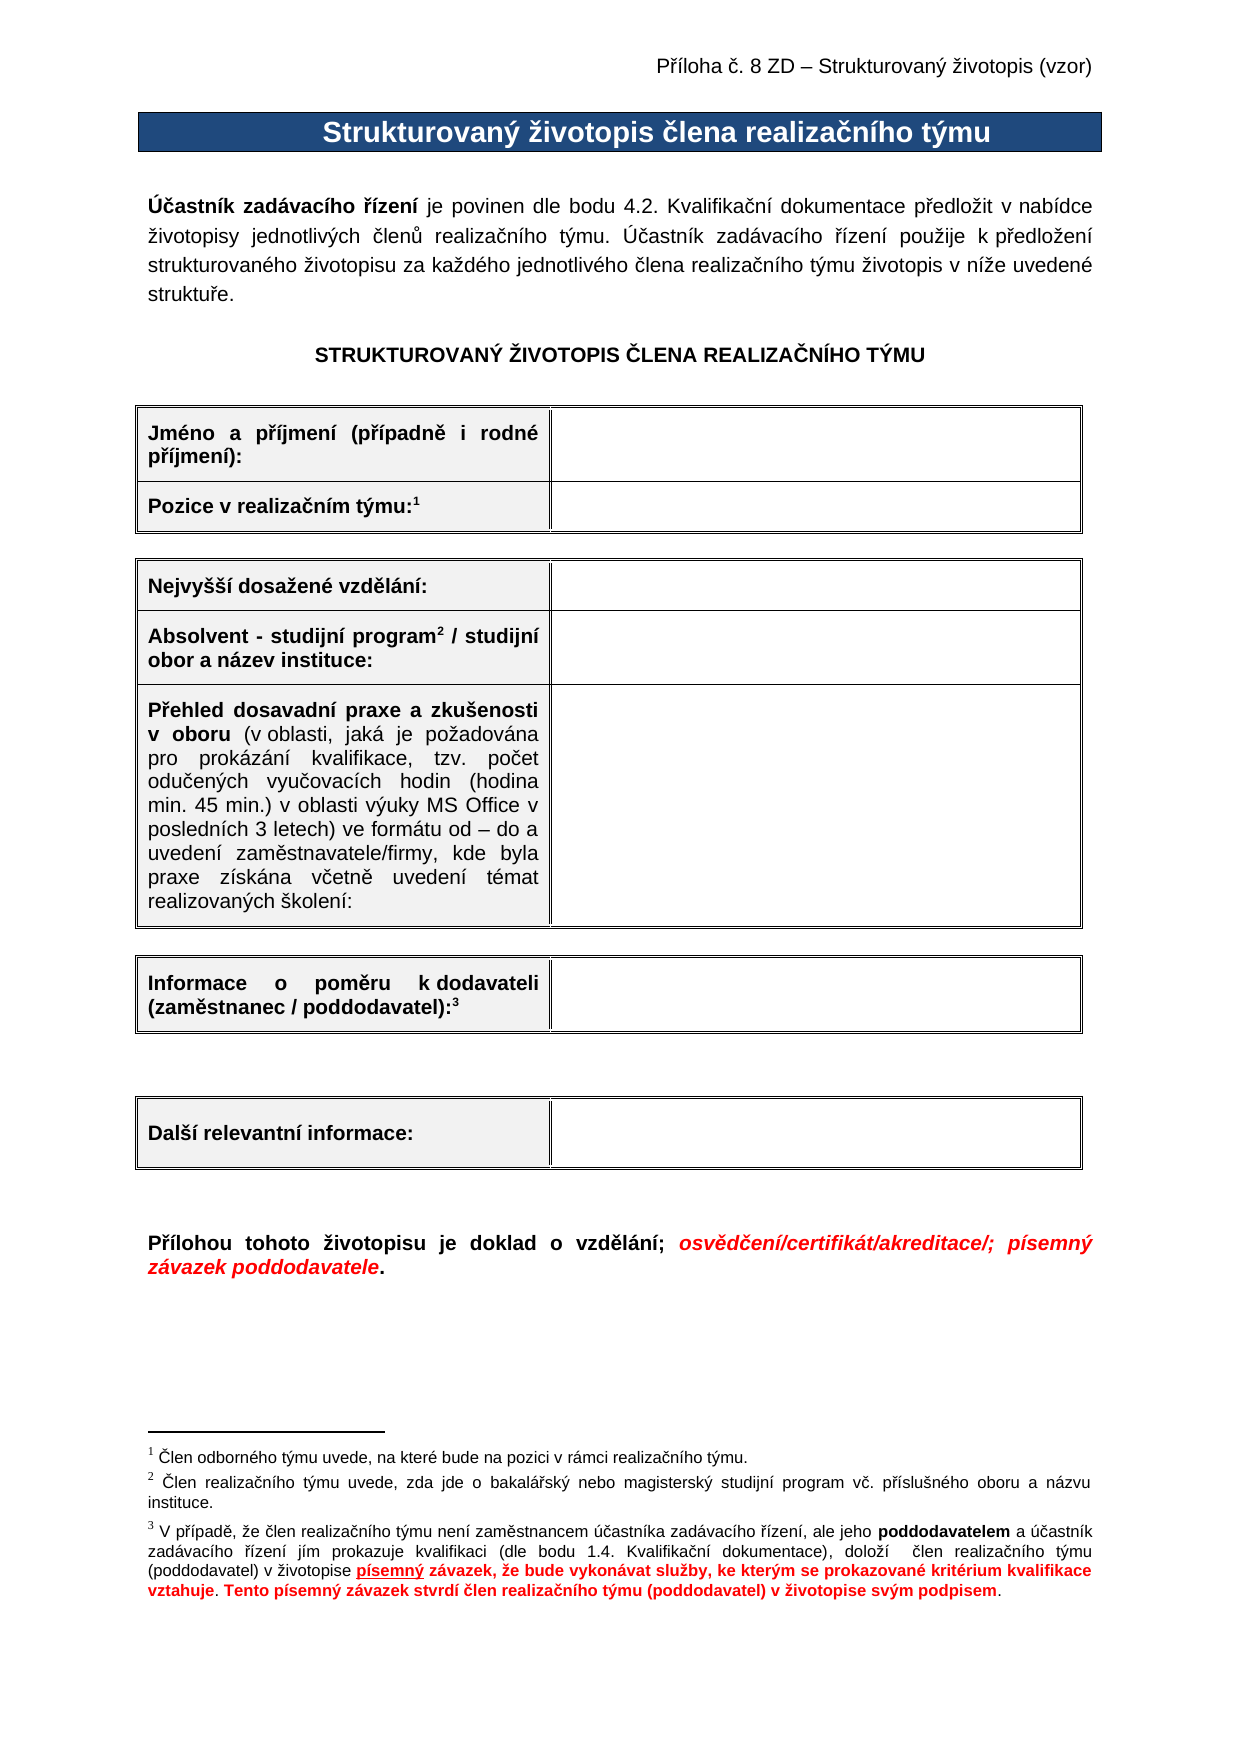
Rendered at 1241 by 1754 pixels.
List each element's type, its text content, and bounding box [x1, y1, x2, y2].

table_header Další relevantní informace: [138, 1099, 550, 1167]
text Strukturovaný životopis člena realizačního týmu [139, 113, 1101, 151]
table_header [550, 408, 1080, 481]
table_header Nejvyšší dosažené vzdělání: [138, 561, 550, 610]
text STRUKTUROVANÝ ŽIVOTOPIS ČLENA REALIZAČNÍHO TÝMU [148, 343, 1092, 367]
table_cell [552, 611, 1080, 684]
text Účastník zadávacího řízení je povinen dle bodu 4.2. Kvalifikační dokumentace předložit v nabídce životopisy jednotlivých členů realizačního týmu. Účastník zadávacího řízení použije k předložení strukturovaného životopisu za každého jednotlivého člena realizačního týmu životopis v níže uvedené struktuře. [148, 189, 1092, 306]
table_header [550, 561, 1080, 610]
text Přílohou tohoto životopisu je doklad o vzdělání; osvědčení/certifikát/akreditace/; písemný závazek poddodavatele. [148, 1231, 1092, 1279]
table_cell Pozice v realizačním týmu: [138, 482, 550, 531]
table_cell Absolvent - studijní program / studijní obor a název instituce: [138, 611, 549, 684]
table_header [550, 958, 1080, 1031]
table_cell [550, 685, 1080, 926]
table_header Jméno a příjmení (případně i rodné příjmení): [138, 408, 550, 481]
table_header [550, 1099, 1080, 1167]
table_cell [550, 482, 1080, 531]
table_header Informace o poměru k dodavateli (zaměstnanec / poddodavatel): [138, 958, 550, 1031]
table_cell Přehled dosavadní praxe a zkušenosti v oboru (v oblasti, jaká je požadována pro prokázání kvalifikace, tzv. počet odučených vyučovacích hodin (hodina min. 45 min.) v oblasti výuky MS Office v posledních 3 letech) ve formátu od – do a uvedení zaměstnavatele/firmy, kde byla praxe získána včetně uvedení témat realizovaných školení: [138, 685, 550, 926]
